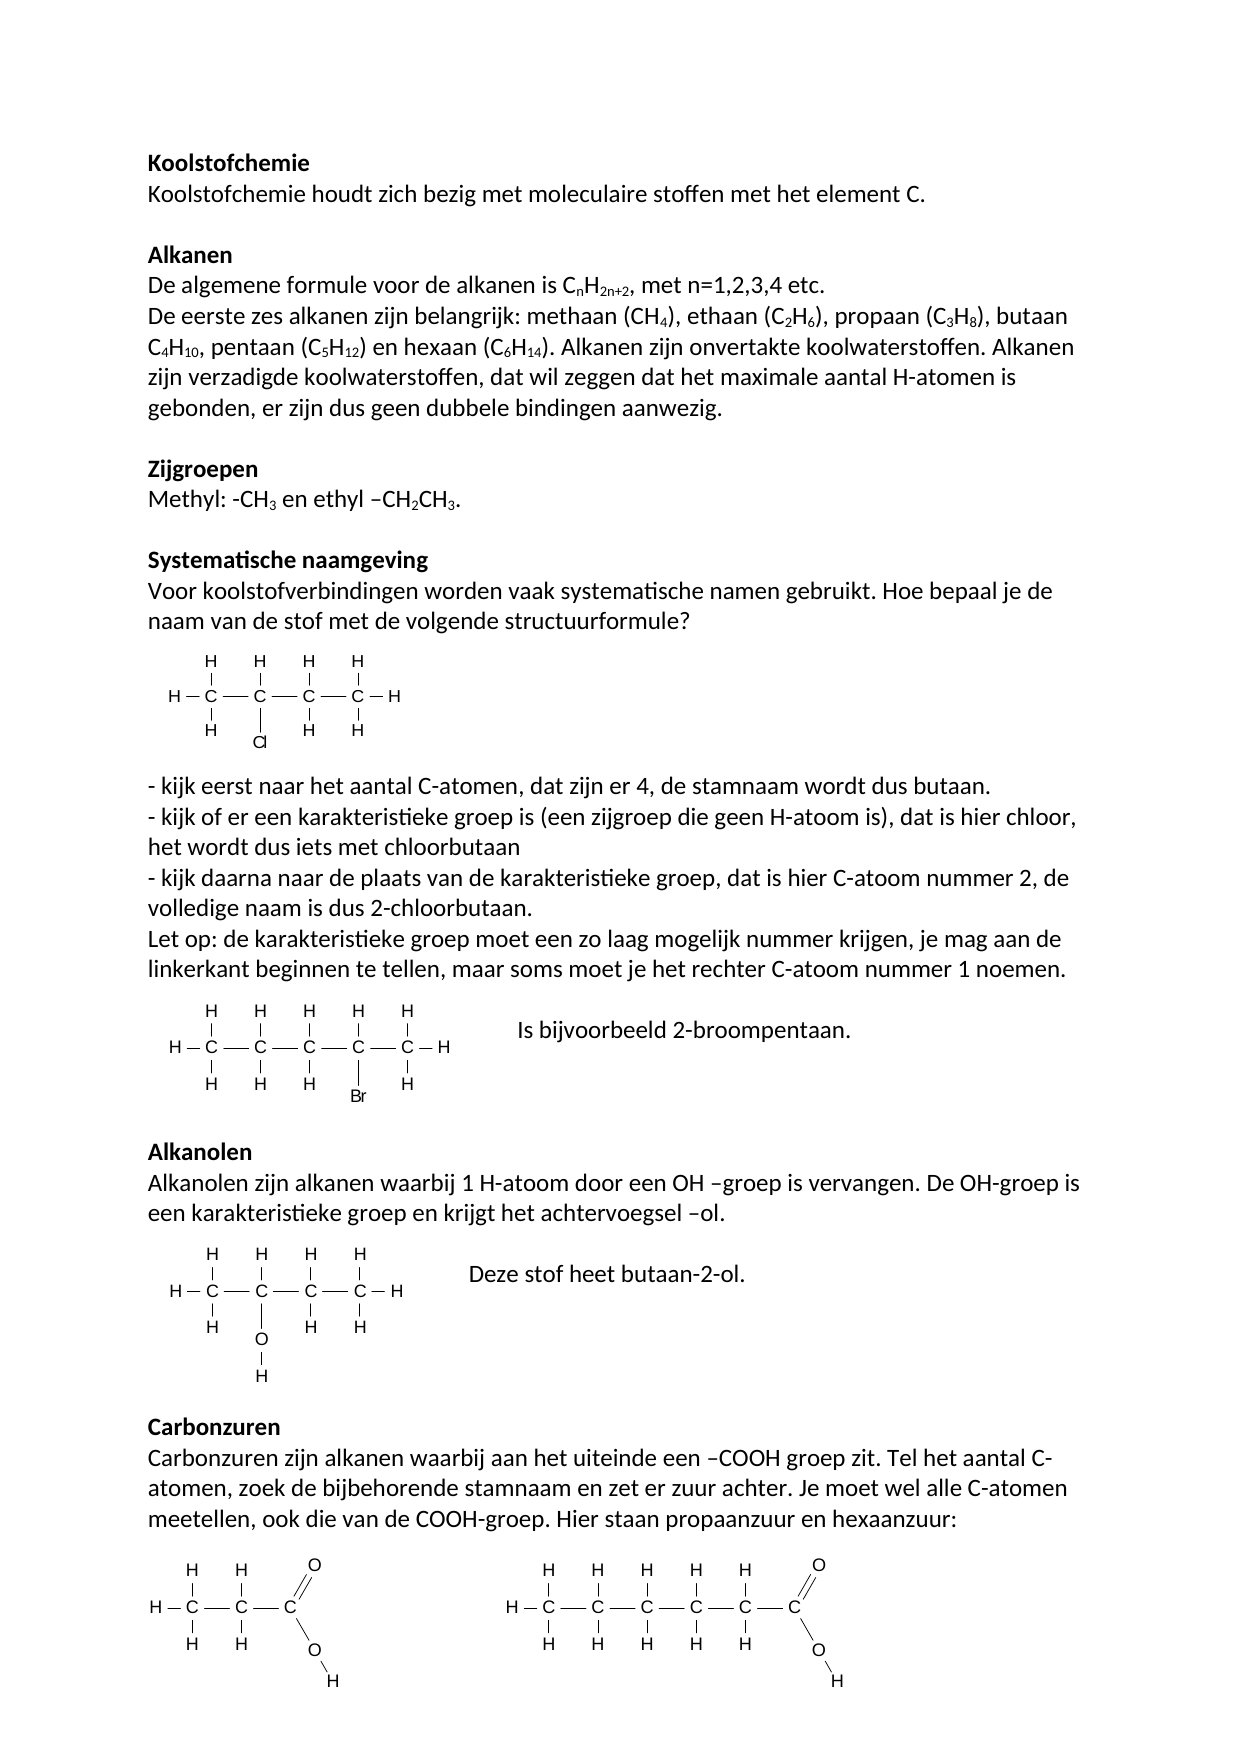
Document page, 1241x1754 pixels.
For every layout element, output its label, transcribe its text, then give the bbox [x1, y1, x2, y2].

text Carbonzuren [148, 1411, 1093, 1442]
text Alkanen [148, 239, 1093, 270]
text Zijgroepen [148, 453, 1093, 483]
text Is bijvoorbeeld 2-broompentaan. [148, 1014, 1093, 1045]
text Voor koolstofverbindingen worden vaak systematische namen gebruikt. Hoe bepaal je de naam van de stof met de volgende structuurformule? [148, 575, 1093, 636]
text Koolstofchemie houdt zich bezig met moleculaire stoffen met het element C. [148, 178, 1093, 209]
text Systematische naamgeving [148, 544, 1093, 575]
text - kijk eerst naar het aantal C-atomen, dat zijn er 4, de stamnaam wordt dus butaan. [148, 770, 1093, 801]
text Koolstofchemie [148, 148, 1093, 178]
text - kijk of er een karakteristieke groep is (een zijgroep die geen H-atoom is), dat is hier chloor, het wordt dus iets met chloorbutaan [148, 801, 1093, 862]
text Methyl: -CH3 en ethyl –CH2CH3. [148, 483, 1093, 514]
text Let op: de karakteristieke groep moet een zo laag mogelijk nummer krijgen, je mag aan de linkerkant beginnen te tellen, maar soms moet je het rechter C-atoom nummer 1 noemen. [148, 923, 1093, 984]
text Alkanolen [148, 1137, 1093, 1167]
text Deze stof heet butaan-2-ol. [148, 1259, 1093, 1289]
text De algemene formule voor de alkanen is CnH2n+2, met n=1,2,3,4 etc. [148, 270, 1093, 300]
text Alkanolen zijn alkanen waarbij 1 H-atoom door een OH –groep is vervangen. De OH-groep is een karakteristieke groep en krijgt het achtervoegsel –ol. [148, 1167, 1093, 1228]
text - kijk daarna naar de plaats van de karakteristieke groep, dat is hier C-atoom nummer 2, de volledige naam is dus 2-chloorbutaan. [148, 862, 1093, 923]
text Carbonzuren zijn alkanen waarbij aan het uiteinde een –COOH groep zit. Tel het aantal C-atomen, zoek de bijbehorende stamnaam en zet er zuur achter. Je moet wel alle C-atomen meetellen, ook die van de COOH-groep. Hier staan propaanzuur en hexaanzuur: [148, 1442, 1093, 1533]
text De eerste zes alkanen zijn belangrijk: methaan (CH4), ethaan (C2H6), propaan (C3H8), butaan C4H10, pentaan (C5H12) en hexaan (C6H14). Alkanen zijn onvertakte koolwaterstoffen. Alkanen zijn verzadigde koolwaterstoffen, dat wil zeggen dat het maximale aantal H-atomen is gebonden, er zijn dus geen dubbele bindingen aanwezig. [148, 300, 1093, 422]
